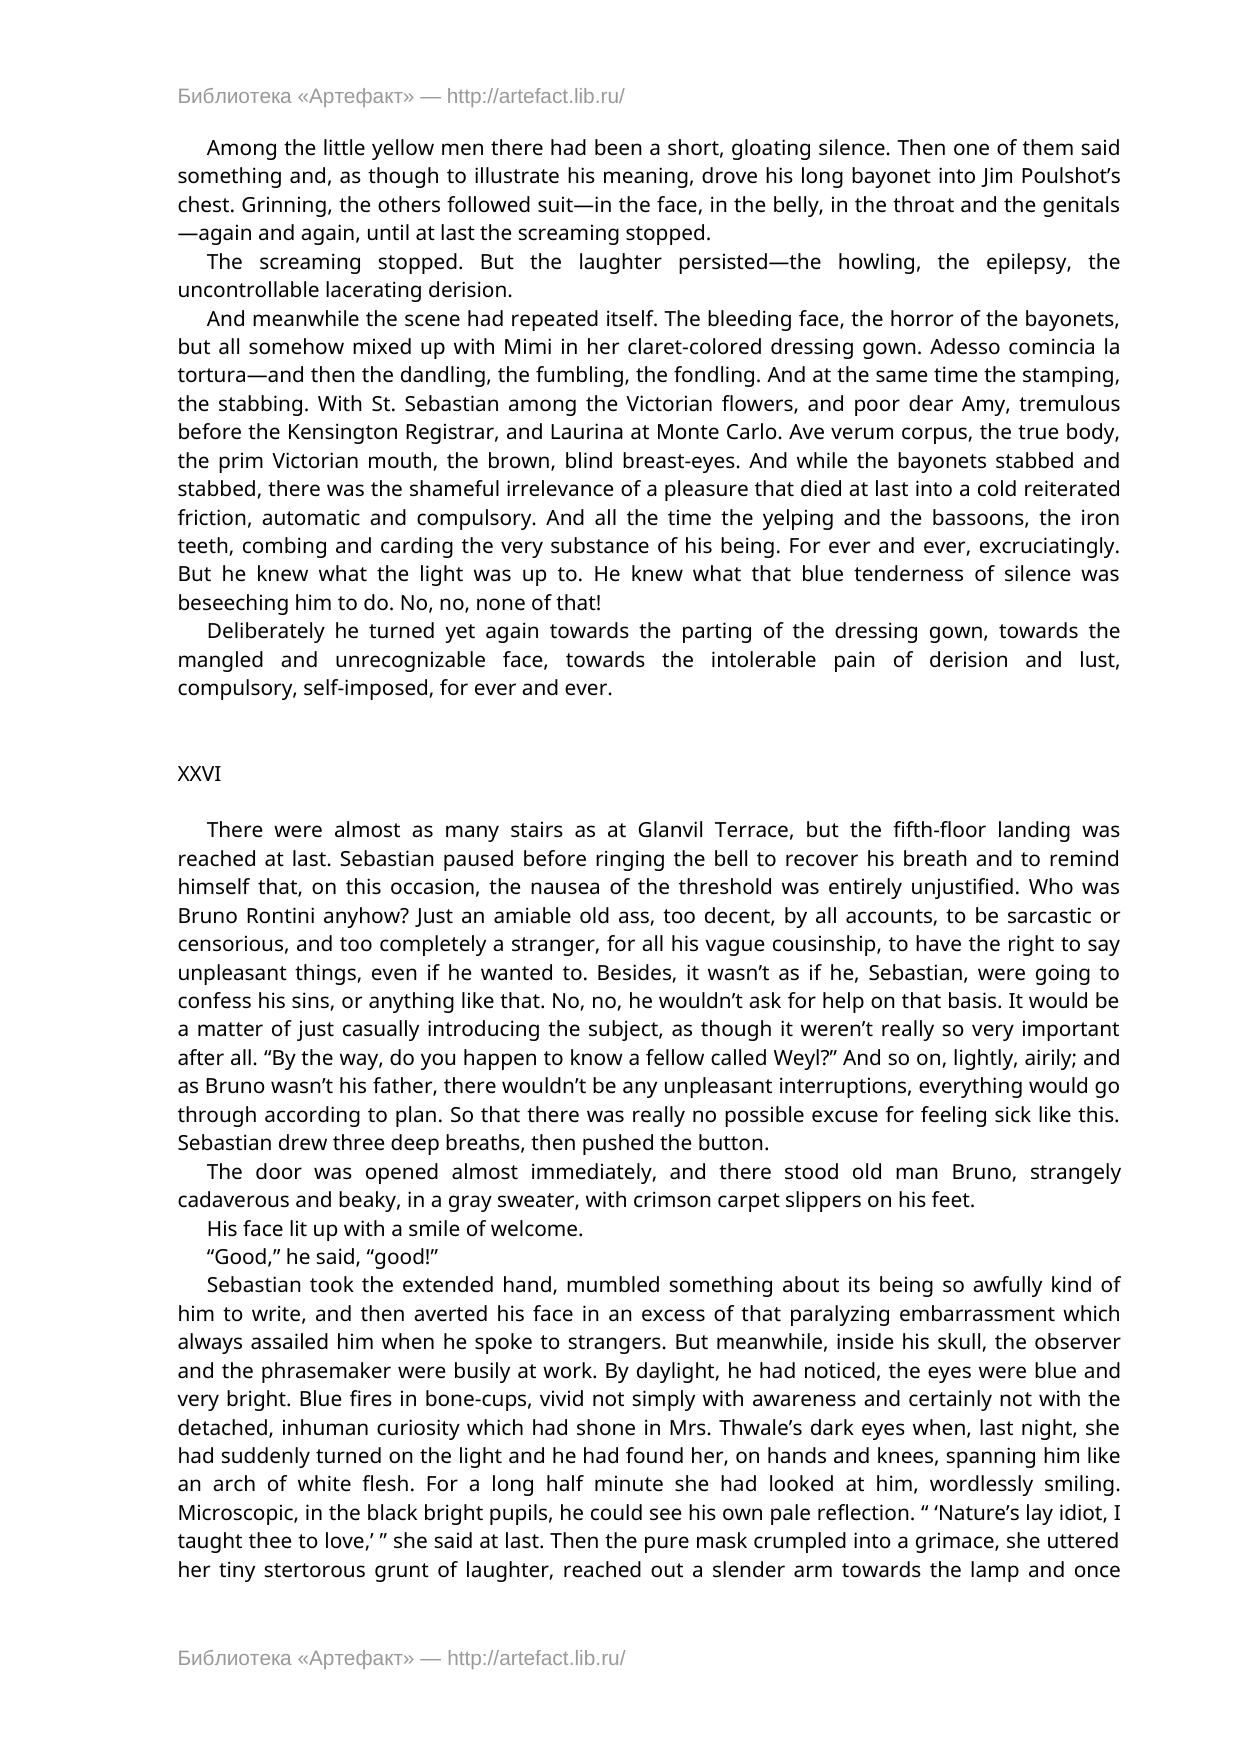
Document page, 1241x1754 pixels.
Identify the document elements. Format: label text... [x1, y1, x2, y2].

text There were almost as many stairs as at Glanvil Terrace, but the fifth-floor landing was reached at last. Sebastian paused before ringing the bell to recover his breath and to remind himself that, on this occasion, the nausea of the threshold was entirely unjustified. Who was Bruno Rontini anyhow? Just an amiable old ass, too decent, by all accounts, to be sarcastic or censorious, and too completely a stranger, for all his vague cousinship, to have the right to say unpleasant things, even if he wanted to. Besides, it wasn’t as if he, Sebastian, were going to confess his sins, or anything like that. No, no, he wouldn’t ask for help on that basis. It would be a matter of just casually introducing the subject, as though it weren’t really so very important after all. “By the way, do you happen to know a fellow called Weyl?” And so on, lightly, airily; and as Bruno wasn’t his father, there wouldn’t be any unpleasant interruptions, everything would go through according to plan. So that there was really no possible excuse for feeling sick like this. Sebastian drew three deep breaths, then pushed the button. [177, 816, 1122, 1157]
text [177, 1271, 1122, 1583]
text Among the little yellow men there had been a short, gloating silence. Then one of them said something and, as though to illustrate his meaning, drove his long bayonet into Jim Poulshot’s chest. Grinning, the others followed suit—in the face, in the belly, in the throat and the genitals —again and again, until at last the screaming stopped. [177, 133, 1122, 247]
text “Good,” he said, “good!” [177, 1242, 1122, 1271]
text Deliberately he turned yet again towards the parting of the dressing gown, towards the mangled and unrecognizable face, towards the intolerable pain of derision and lust, compulsory, self-imposed, for ever and ever. [177, 616, 1122, 702]
subtitle XXVI [177, 759, 1122, 787]
text The screaming stopped. But the laughter persisted—the howling, the epilepsy, the uncontrollable lacerating derision. [177, 247, 1122, 304]
text The door was opened almost immediately, and there stood old man Bruno, strangely cadaverous and beaky, in a gray sweater, with crimson carpet slippers on his feet. [177, 1157, 1122, 1214]
text And meanwhile the scene had repeated itself. The bleeding face, the horror of the bayonets, but all somehow mixed up with Mimi in her claret-colored dressing gown. Adesso comincia la tortura—and then the dandling, the fumbling, the fondling. And at the same time the stamping, the stabbing. With St. Sebastian among the Victorian flowers, and poor dear Amy, tremulous before the Kensington Registrar, and Laurina at Monte Carlo. Ave verum corpus, the true body, the prim Victorian mouth, the brown, blind breast-eyes. And while the bayonets stabbed and stabbed, there was the shameful irrelevance of a pleasure that died at last into a cold reiterated friction, automatic and compulsory. And all the time the yelping and the bassoons, the iron teeth, combing and carding the very substance of his being. For ever and ever, excruciatingly. But he knew what the light was up to. He knew what that blue tenderness of silence was beseeching him to do. No, no, none of that! [177, 304, 1122, 616]
text His face lit up with a smile of welcome. [177, 1214, 1122, 1242]
